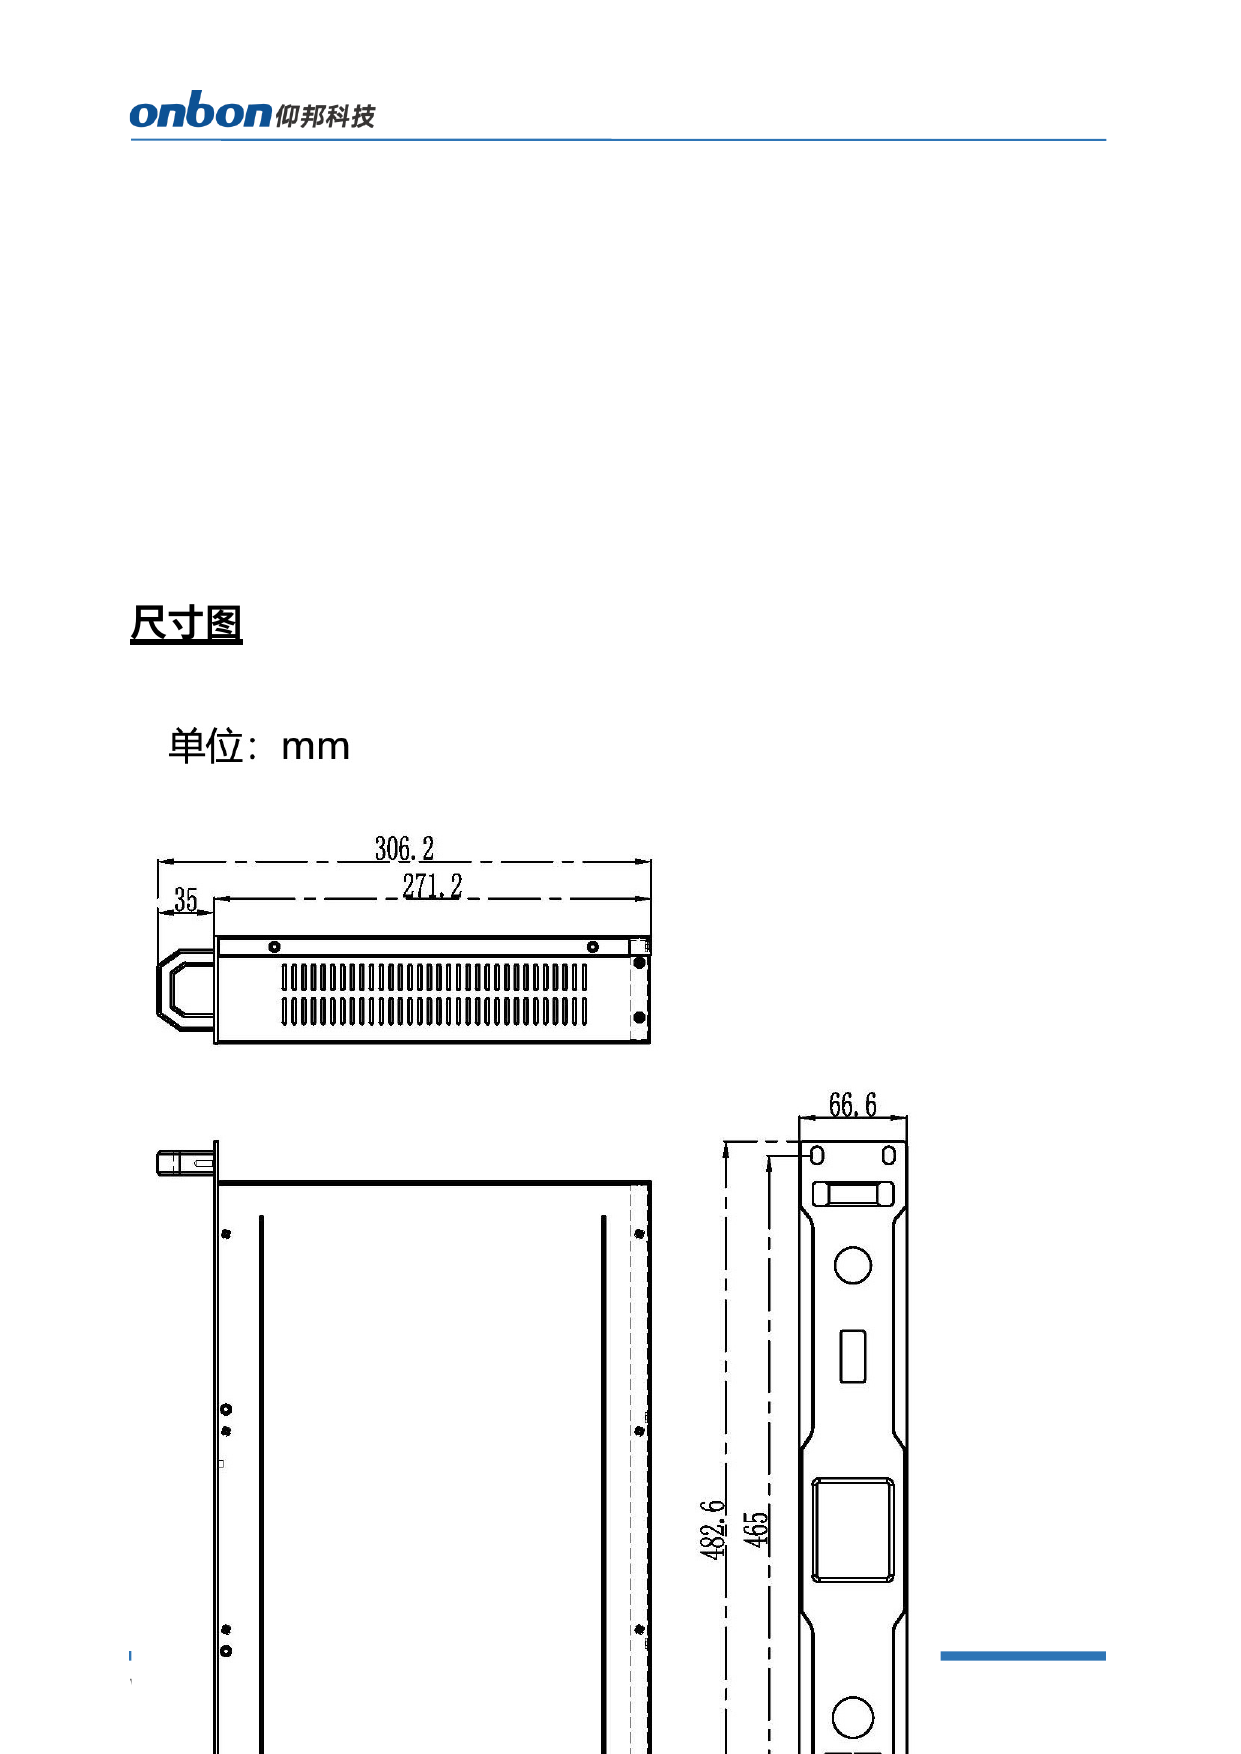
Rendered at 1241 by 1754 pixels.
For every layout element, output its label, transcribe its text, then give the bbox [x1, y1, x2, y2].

picture [129, 90, 376, 128]
text 尺寸图 [130, 587, 1110, 652]
picture [131, 709, 941, 1754]
